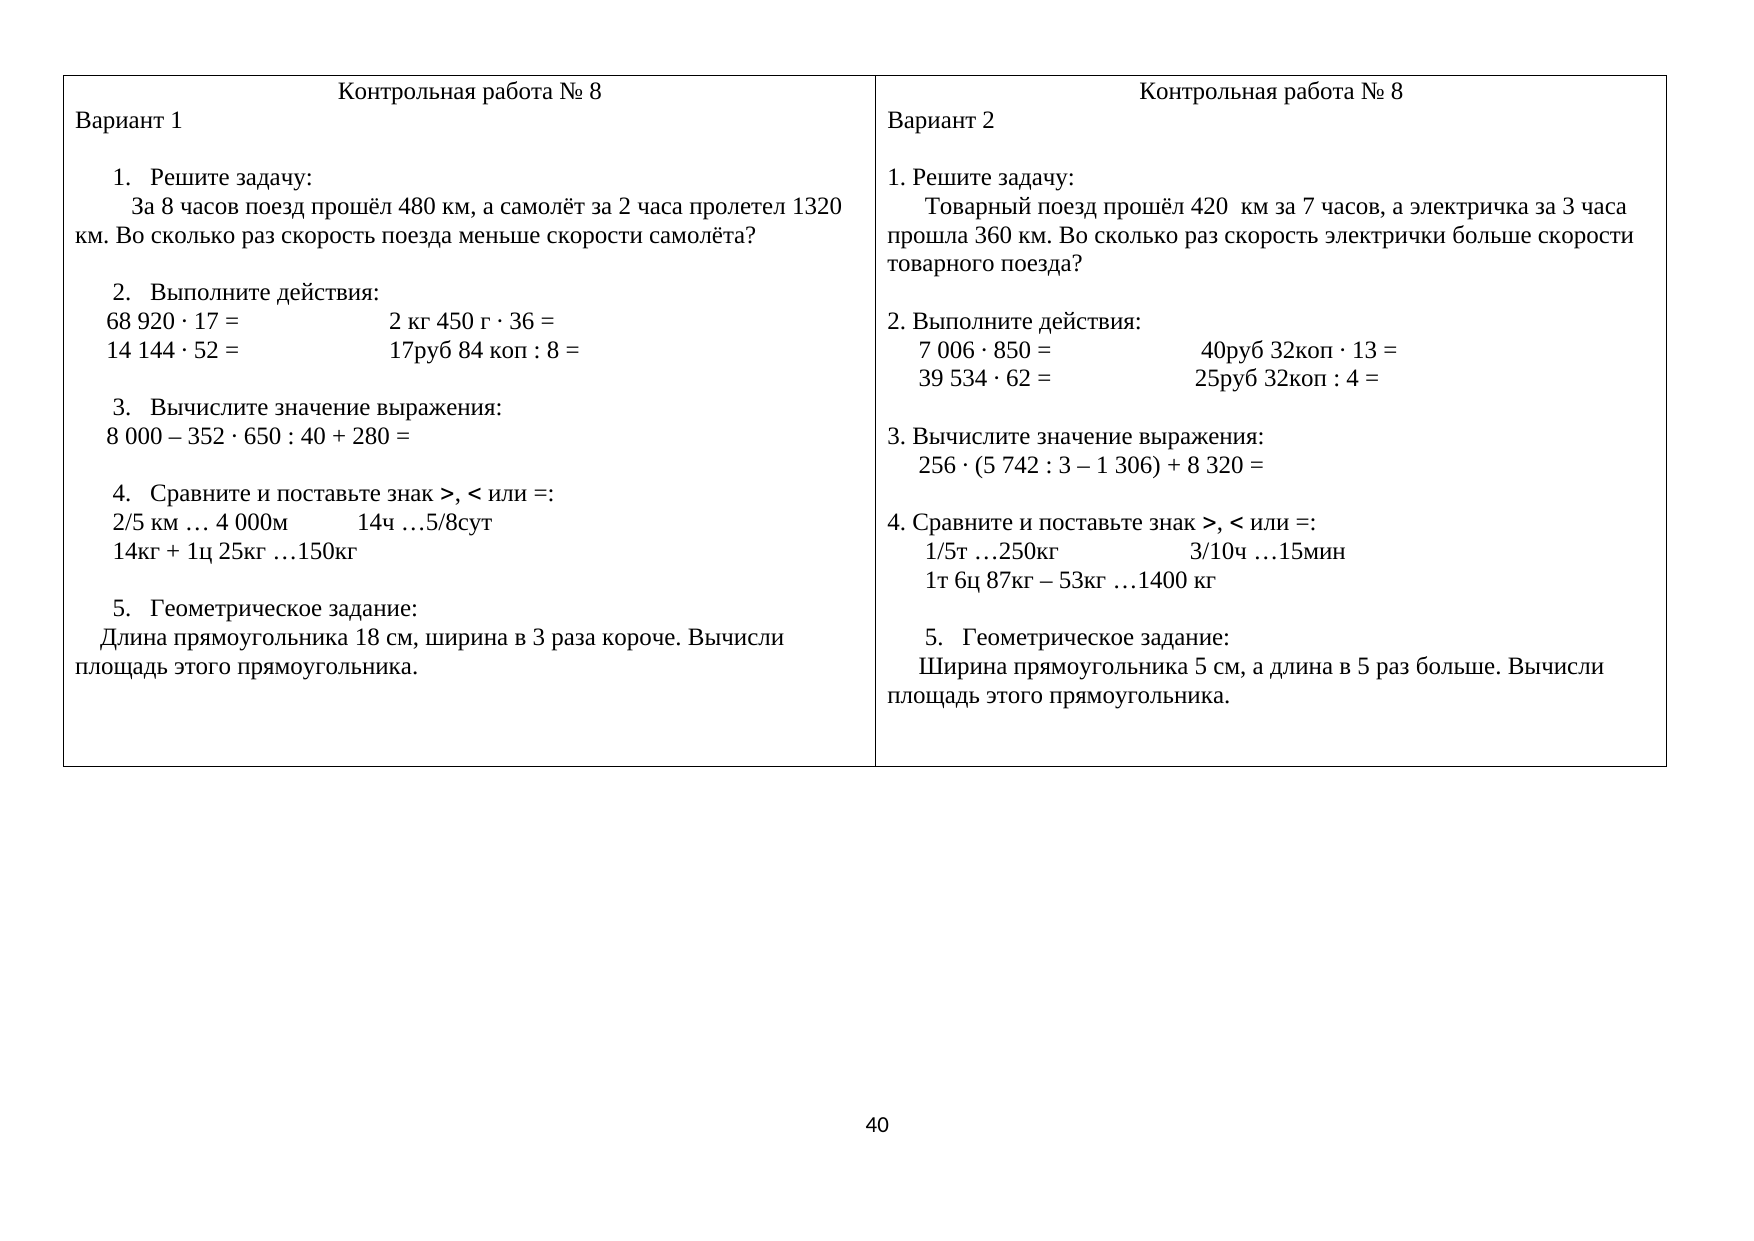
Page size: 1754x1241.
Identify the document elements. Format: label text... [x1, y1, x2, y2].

table_cell Контрольная работа № 8 Вариант 1 Решите задачу: За 8 часов поезд прошёл 480 км, а самолёт за 2 часа пролетел 1320 км. Во сколько раз скорость поезда меньше скорости самолёта? Выполните действия: 68 920 ∙ 17 = 2 кг 450 г ∙ 36 = 14 144 ∙ 52 = 17руб 84 коп : 8 = Вычислите значение выражения: 8 000 – 352 ∙ 650 : 40 + 280 = Сравните и поставьте знак , или =: 2/5 км … 4 000м 14ч …5/8сут 14кг + 1ц 25кг …150кг Геометрическое задание: Длина прямоугольника 18 см, ширина в 3 раза короче. Вычисли площадь этого прямоугольника. [64, 76, 875, 766]
table_cell Контрольная работа № 8 Вариант 2 1. Решите задачу: Товарный поезд прошёл 420 км за 7 часов, а электричка за 3 часа прошла 360 км. Во сколько раз скорость электрички больше скорости товарного поезда? 2. Выполните действия: 7 006 ∙ 850 = 40руб 32коп ∙ 13 = 39 534 ∙ 62 = 25руб 32коп : 4 = 3. Вычислите значение выражения: 256 ∙ (5 742 : 3 – 1 306) + 8 320 = 4. Сравните и поставьте знак , или =: 1/5т …250кг 3/10ч …15мин 1т 6ц 87кг – 53кг …1400 кг Геометрическое задание: Ширина прямоугольника 5 см, а длина в 5 раз больше. Вычисли площадь этого прямоугольника. [876, 76, 1666, 766]
